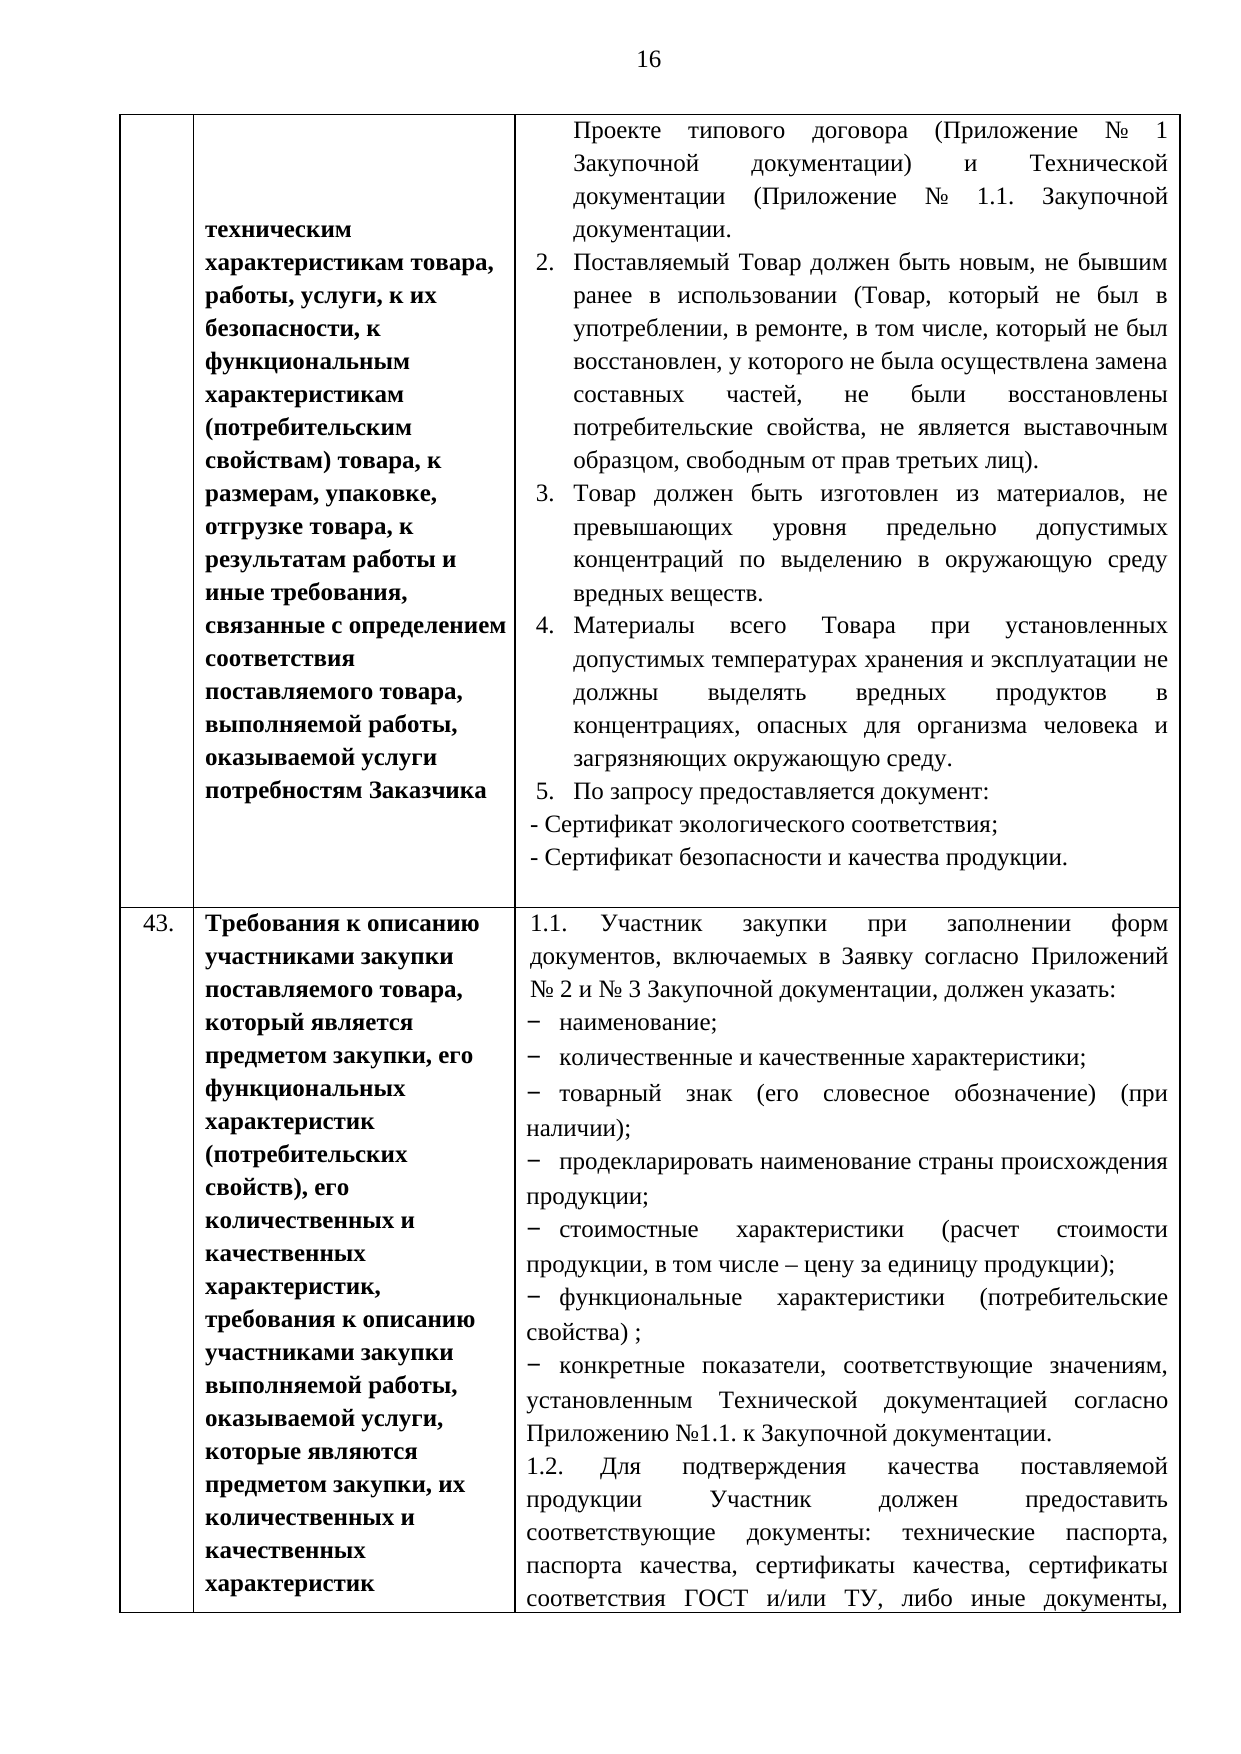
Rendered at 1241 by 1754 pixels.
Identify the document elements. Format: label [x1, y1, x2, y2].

table_cell [194, 908, 514, 1612]
table_cell [121, 908, 193, 1612]
table_cell [516, 908, 1179, 1612]
table_cell [516, 115, 1179, 907]
table_cell [121, 115, 193, 907]
table_cell [194, 115, 514, 907]
